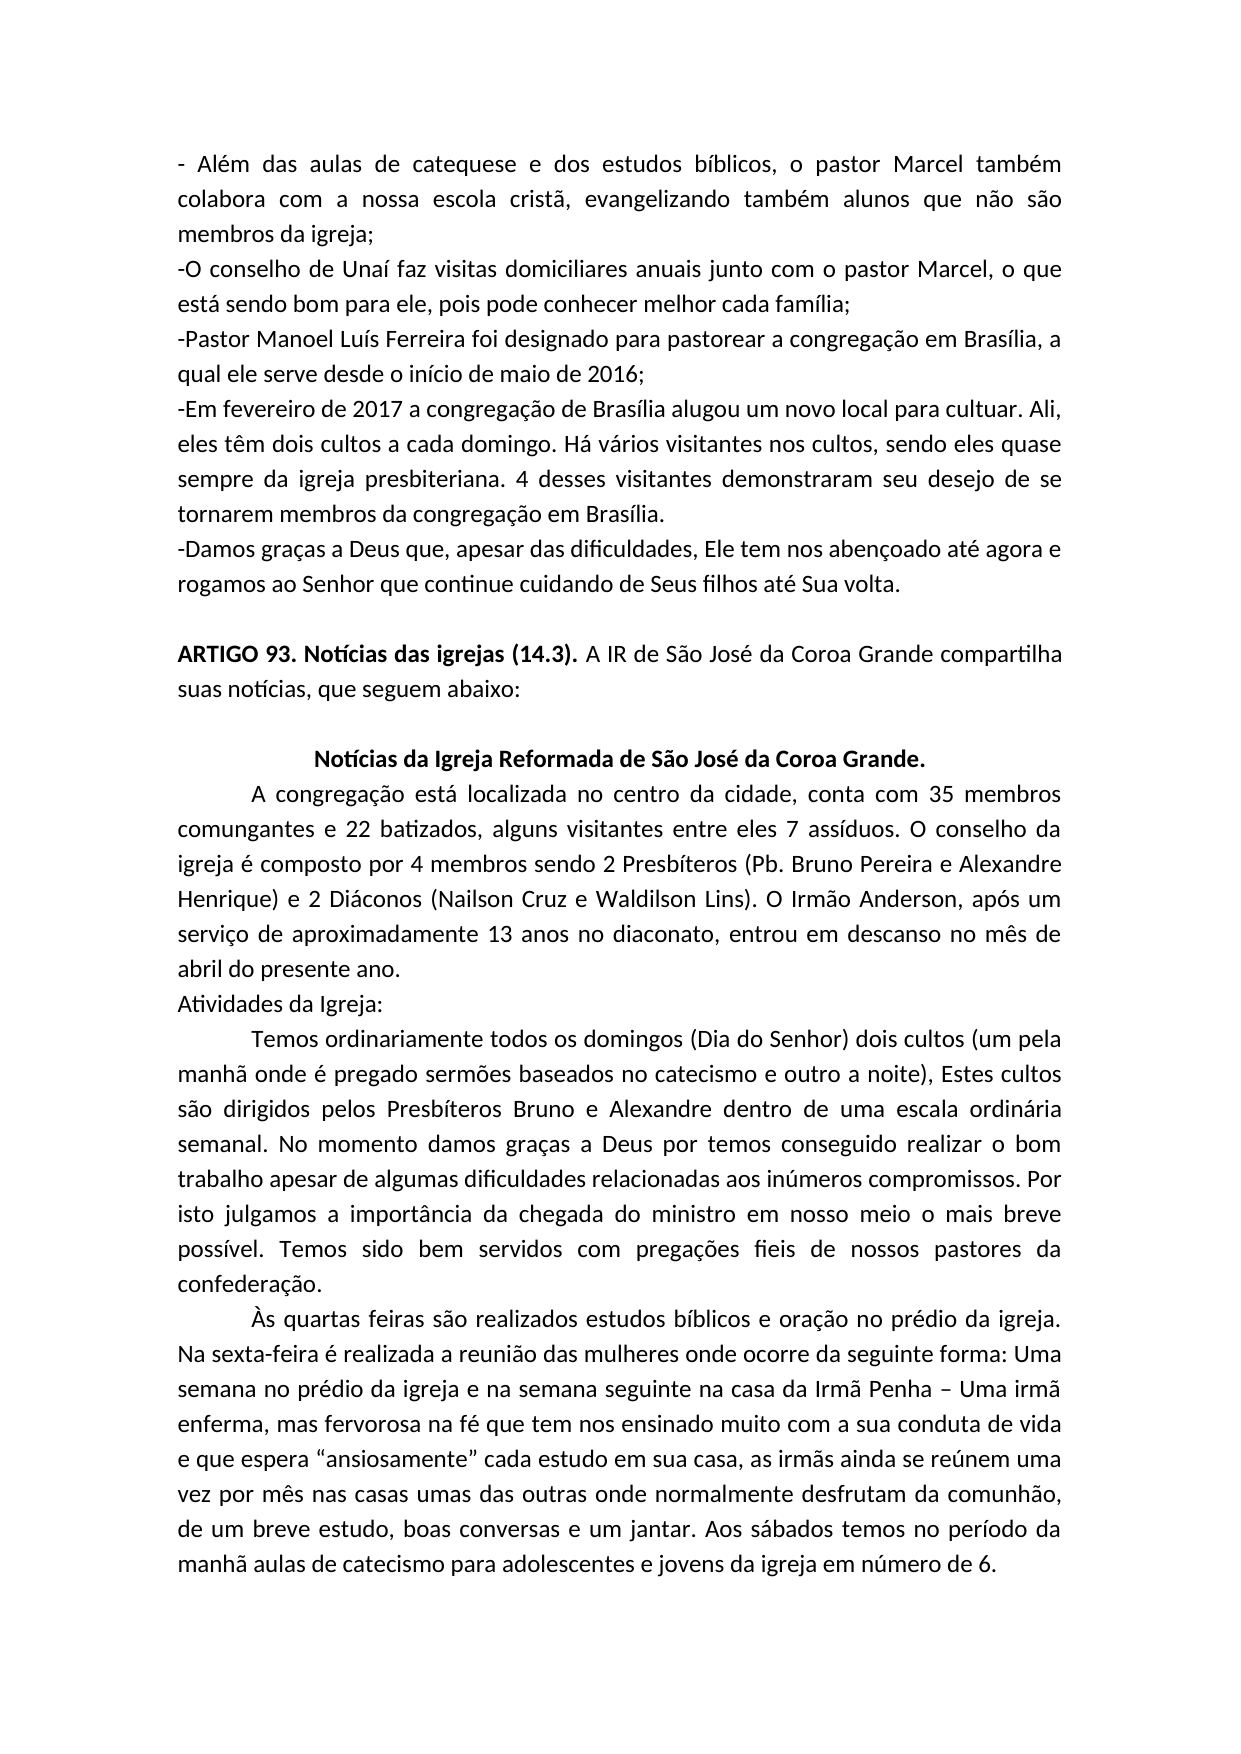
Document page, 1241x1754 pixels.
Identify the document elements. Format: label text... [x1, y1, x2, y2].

text Atividades da Igreja: [177, 988, 1063, 1018]
text Temos ordinariamente todos os domingos (Dia do Senhor) dois cultos (um pela manhã onde é pregado sermões baseados no catecismo e outro a noite), Estes cultos são dirigidos pelos Presbíteros Bruno e Alexandre dentro de uma escala ordinária semanal. No momento damos graças a Deus por temos conseguido realizar o bom trabalho apesar de algumas dificuldades relacionadas aos inúmeros compromissos. Por isto julgamos a importância da chegada do ministro em nosso meio o mais breve possível. Temos sido bem servidos com pregações fieis de nossos pastores da confederação. [177, 1023, 1063, 1298]
text ARTIGO 93. Notícias das igrejas (14.3). A IR de São José da Coroa Grande compartilha suas notícias, que seguem abaixo: [177, 638, 1063, 703]
text -Pastor Manoel Luís Ferreira foi designado para pastorear a congregação em Brasília, a qual ele serve desde o início de maio de 2016; [177, 323, 1063, 388]
text - Além das aulas de catequese e dos estudos bíblicos, o pastor Marcel também colabora com a nossa escola cristã, evangelizando também alunos que não são membros da igreja; [177, 148, 1063, 248]
text -Damos graças a Deus que, apesar das dificuldades, Ele tem nos abençoado até agora e rogamos ao Senhor que continue cuidando de Seus filhos até Sua volta. [177, 533, 1063, 598]
text Notícias da Igreja Reformada de São José da Coroa Grande. [177, 743, 1063, 773]
text -Em fevereiro de 2017 a congregação de Brasília alugou um novo local para cultuar. Ali, eles têm dois cultos a cada domingo. Há vários visitantes nos cultos, sendo eles quase sempre da igreja presbiteriana. 4 desses visitantes demonstraram seu desejo de se tornarem membros da congregação em Brasília. [177, 393, 1063, 528]
text Às quartas feiras são realizados estudos bíblicos e oração no prédio da igreja. Na sexta-feira é realizada a reunião das mulheres onde ocorre da seguinte forma: Uma semana no prédio da igreja e na semana seguinte na casa da Irmã Penha – Uma irmã enferma, mas fervorosa na fé que tem nos ensinado muito com a sua conduta de vida e que espera “ansiosamente” cada estudo em sua casa, as irmãs ainda se reúnem uma vez por mês nas casas umas das outras onde normalmente desfrutam da comunhão, de um breve estudo, boas conversas e um jantar. Aos sábados temos no período da manhã aulas de catecismo para adolescentes e jovens da igreja em número de 6. [177, 1303, 1063, 1578]
text -O conselho de Unaí faz visitas domiciliares anuais junto com o pastor Marcel, o que está sendo bom para ele, pois pode conhecer melhor cada família; [177, 253, 1063, 318]
text A congregação está localizada no centro da cidade, conta com 35 membros comungantes e 22 batizados, alguns visitantes entre eles 7 assíduos. O conselho da igreja é composto por 4 membros sendo 2 Presbíteros (Pb. Bruno Pereira e Alexandre Henrique) e 2 Diáconos (Nailson Cruz e Waldilson Lins). O Irmão Anderson, após um serviço de aproximadamente 13 anos no diaconato, entrou em descanso no mês de abril do presente ano. [177, 778, 1063, 983]
